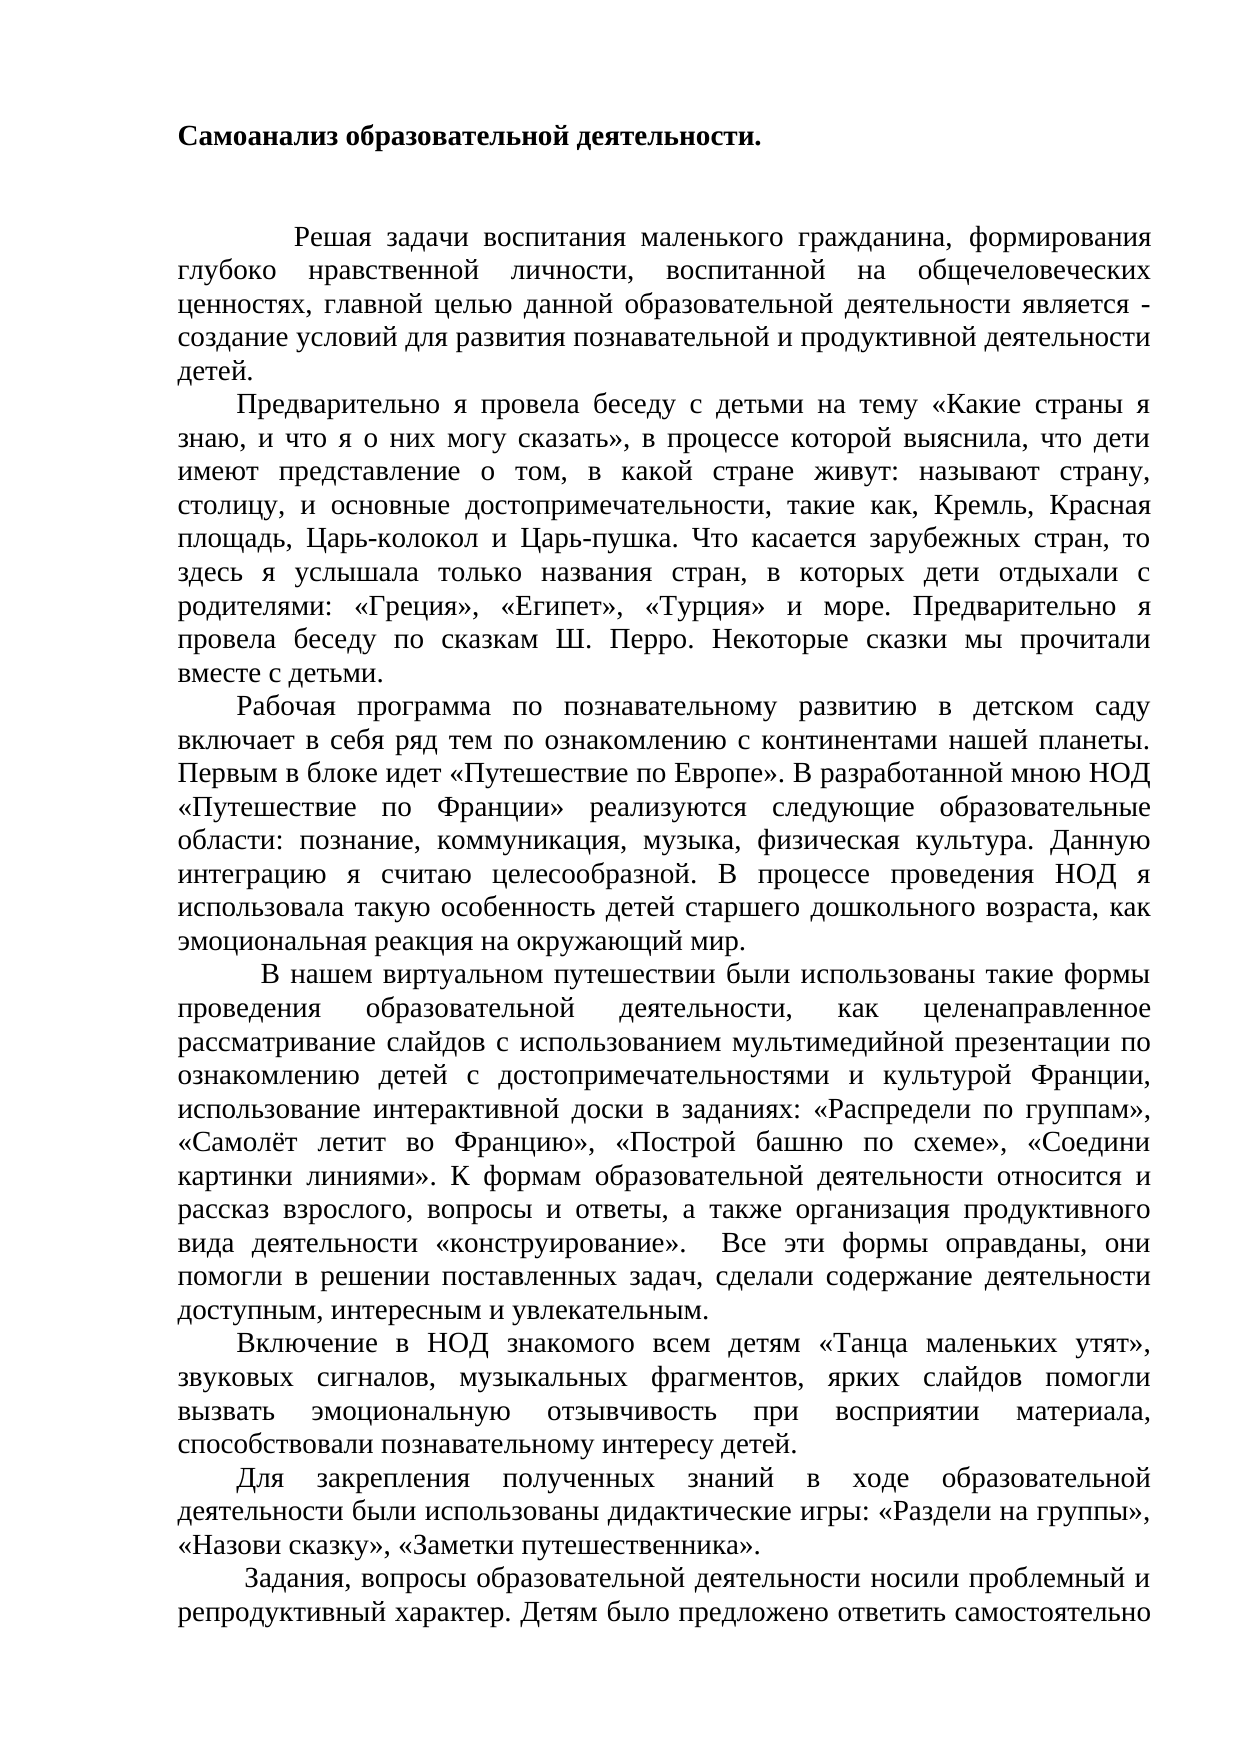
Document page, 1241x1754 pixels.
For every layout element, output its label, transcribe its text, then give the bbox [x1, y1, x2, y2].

text Включение в НОД знакомого всем детям «Танца маленьких утят», звуковых сигналов, музыкальных фрагментов, ярких слайдов помогли вызвать эмоциональную отзывчивость при восприятии материала, способствовали познавательному интересу детей. [177, 1326, 1152, 1460]
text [177, 1560, 1152, 1627]
text Для закрепления полученных знаний в ходе образовательной деятельности были использованы дидактические игры: «Раздели на группы», «Назови сказку», «Заметки путешественника». [177, 1460, 1152, 1560]
text Рабочая программа по познавательному развитию в детском саду включает в себя ряд тем по ознакомлению с континентами нашей планеты. Первым в блоке идет «Путешествие по Европе». В разработанной мною НОД «Путешествие по Франции» реализуются следующие образовательные области: познание, коммуникация, музыка, физическая культура. Данную интеграцию я считаю целесообразной. В процессе проведения НОД я использовала такую особенность детей старшего дошкольного возраста, как эмоциональная реакция на окружающий мир. [177, 688, 1152, 957]
text В нашем виртуальном путешествии были использованы такие формы проведения образовательной деятельности, как целенаправленное рассматривание слайдов с использованием мультимедийной презентации по ознакомлению детей с достопримечательностями и культурой Франции, использование интерактивной доски в заданиях: «Распредели по группам», «Самолёт летит во Францию», «Построй башню по схеме», «Соедини картинки линиями». К формам образовательной деятельности относится и рассказ взрослого, вопросы и ответы, а также организация продуктивного вида деятельности «конструирование». Все эти формы оправданы, они помогли в решении поставленных задач, сделали содержание деятельности доступным, интересным и увлекательным. [177, 957, 1152, 1326]
text Предварительно я провела беседу с детьми на тему «Какие страны я знаю, и что я о них могу сказать», в процессе которой выяснила, что дети имеют представление о том, в какой стране живут: называют страну, столицу, и основные достопримечательности, такие как, Кремль, Красная площадь, Царь-колокол и Царь-пушка. Что касается зарубежных стран, то здесь я услышала только названия стран, в которых дети отдыхали с родителями: «Греция», «Египет», «Турция» и море. Предварительно я провела беседу по сказкам Ш. Перро. Некоторые сказки мы прочитали вместе с детьми. [177, 386, 1152, 688]
text Самоанализ образовательной деятельности. [177, 118, 1152, 152]
text Решая задачи воспитания маленького гражданина, формирования глубоко нравственной личности, воспитанной на общечеловеческих ценностях, главной целью данной образовательной деятельности является - создание условий для развития познавательной и продуктивной деятельности детей. [177, 219, 1152, 386]
